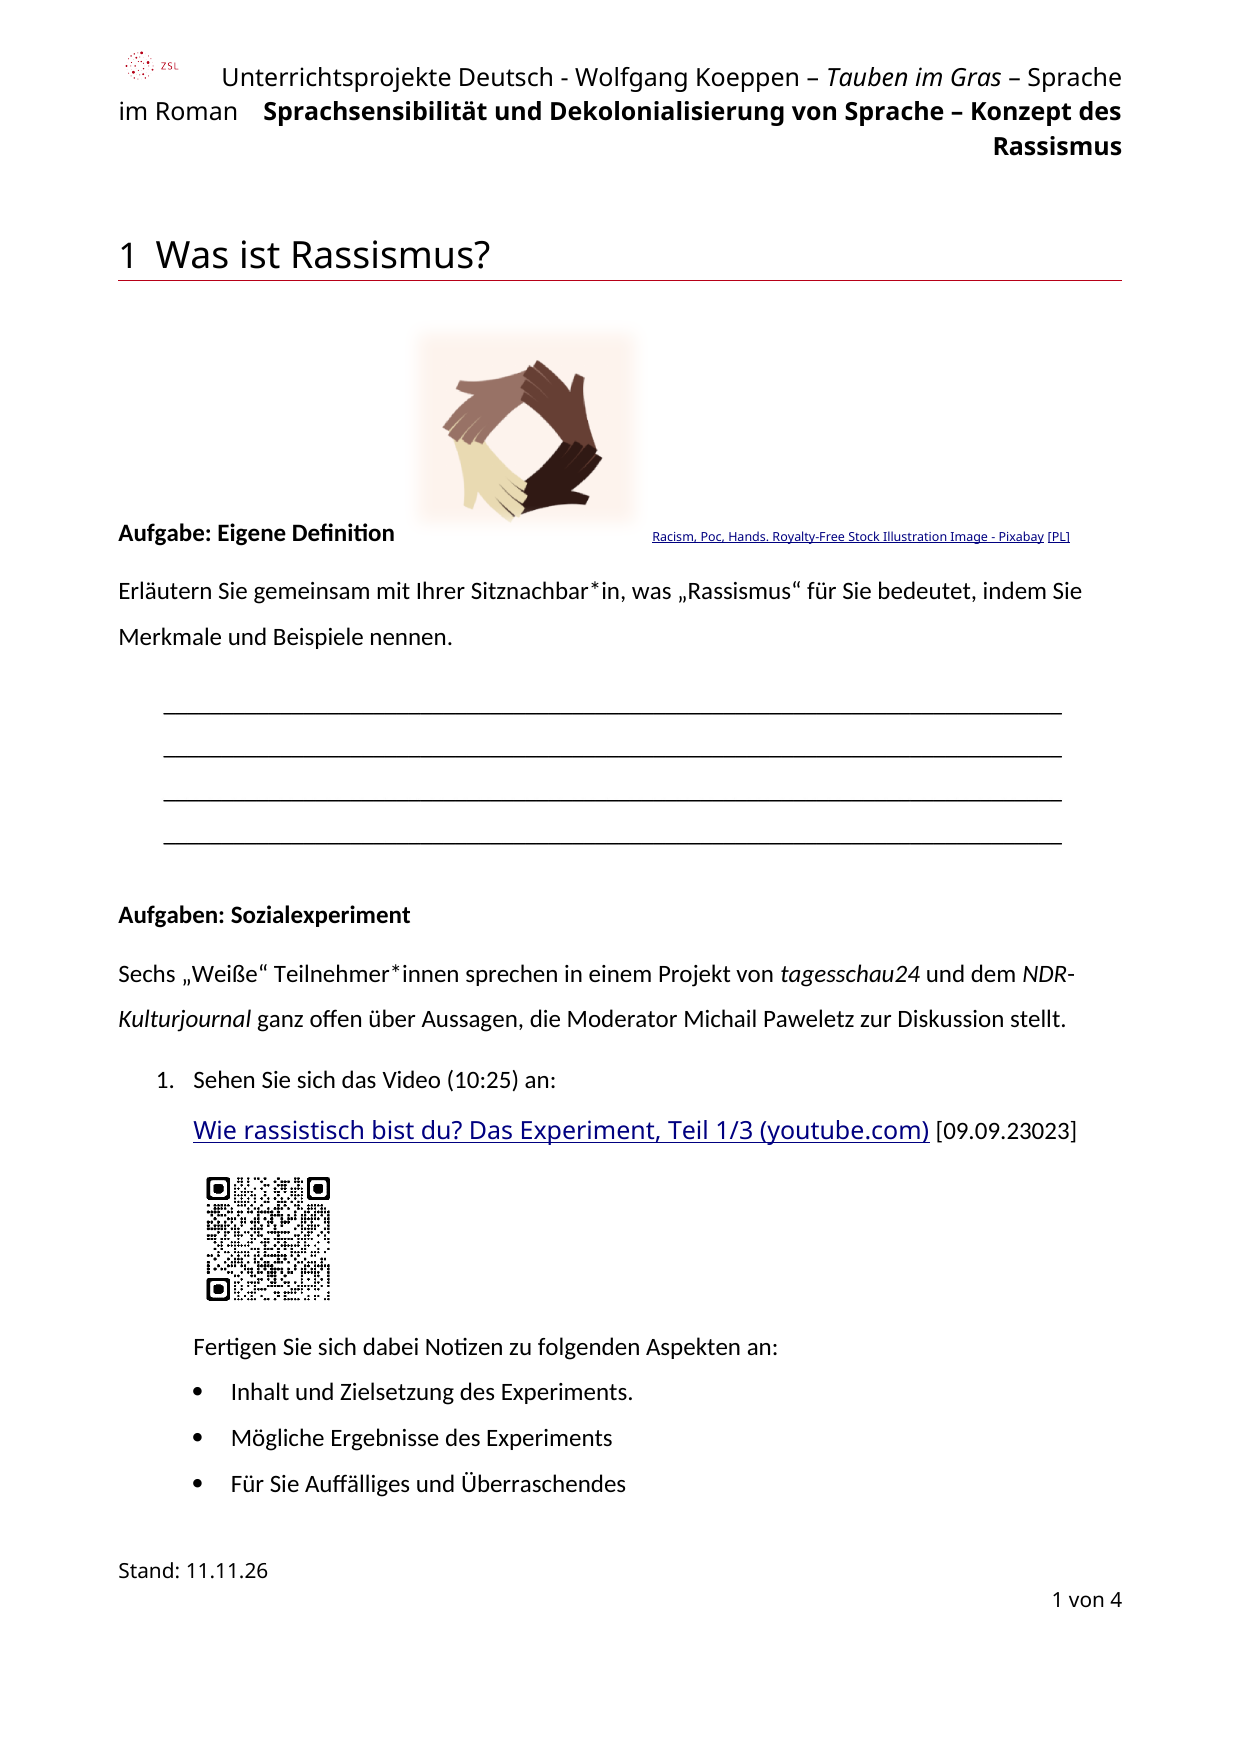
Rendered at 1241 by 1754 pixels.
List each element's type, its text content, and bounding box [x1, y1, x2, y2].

list Wie rassistisch bist du? Das Experiment, Teil 1/3 (youtube.com) [09.09.23023] [193, 1113, 1107, 1314]
picture [193, 1163, 343, 1314]
text Aufgabe: Eigene Definition Racism, Poc, Hands. Royalty-Free Stock Illustration Image - Pixabay [PL] [118, 316, 1122, 547]
text Aufgaben: Sozialexperiment [118, 899, 1122, 930]
list Sehen Sie sich das Video (10:25) an: [156, 1062, 1107, 1096]
picture [118, 44, 185, 87]
list Inhalt und Zielsetzung des Experiments. [193, 1376, 1122, 1407]
list Mögliche Ergebnisse des Experiments [193, 1422, 1122, 1453]
subtitle Was ist Rassismus? [118, 229, 1122, 280]
list Für Sie Auffälliges und Überraschendes [193, 1468, 1122, 1498]
text Sechs „Weiße“ Teilnehmer*innen sprechen in einem Projekt von tagesschau24 und dem NDR-Kulturjournal ganz offen über Aussagen, die Moderator Michail Paweletz zur Diskussion stellt. [118, 958, 1107, 1034]
list Fertigen Sie sich dabei Notizen zu folgenden Aspekten an: [193, 1331, 1122, 1361]
picture [430, 345, 623, 511]
text Erläutern Sie gemeinsam mit Ihrer Sitznachbar*in, was „Rassismus“ für Sie bedeutet, indem Sie Merkmale und Beispiele nennen. [118, 575, 1122, 651]
picture [118, 678, 1123, 871]
